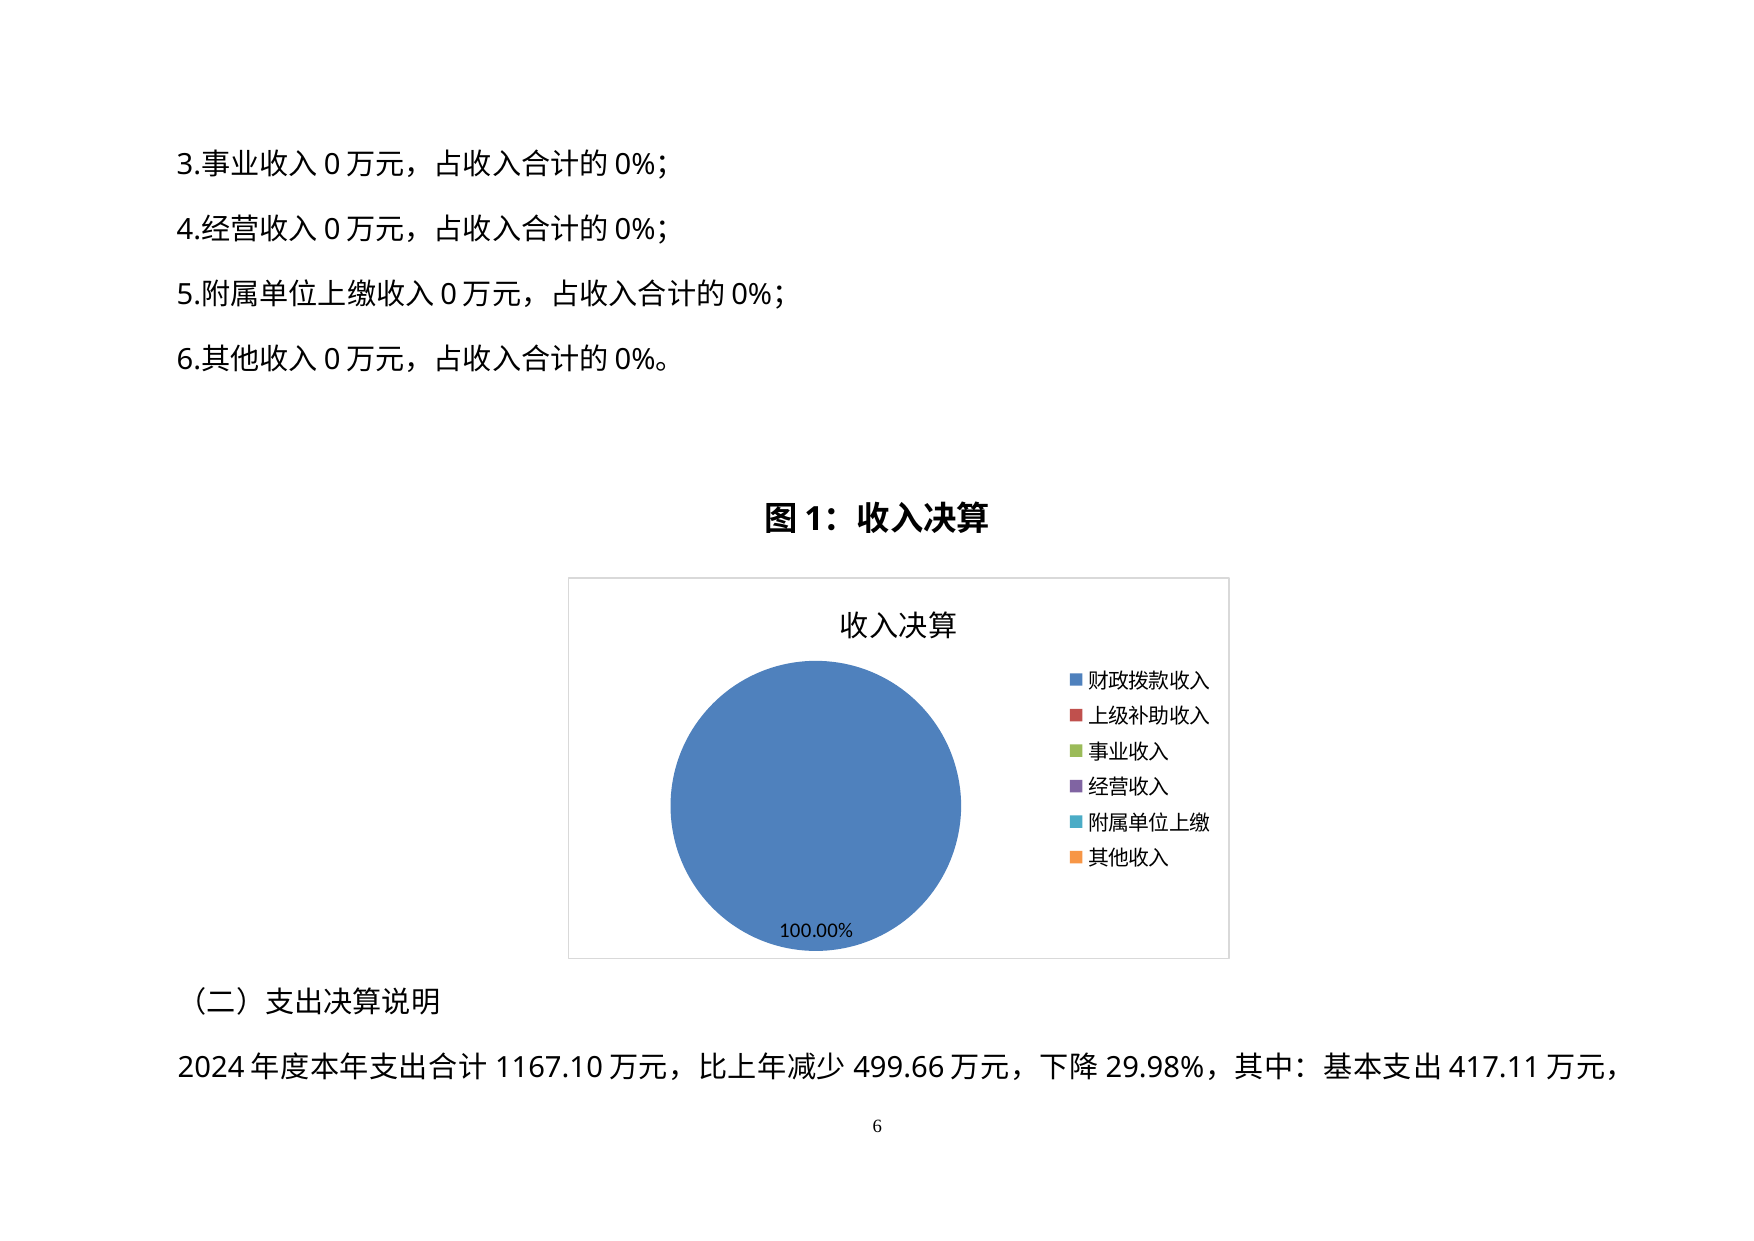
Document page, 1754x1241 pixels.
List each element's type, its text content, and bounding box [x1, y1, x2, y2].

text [118, 1032, 1636, 1097]
text 4.经营收入0万元，占收入合计的0%； [118, 194, 1636, 259]
text 5.附属单位上缴收入0万元，占收入合计的0%； [118, 259, 1636, 324]
subtitle 图1：收入决算 [118, 483, 1636, 548]
text 6.其他收入0万元，占收入合计的0%。 [118, 324, 1636, 389]
text （二）支出决算说明 [118, 967, 1636, 1032]
list 3.事业收入0万元，占收入合计的0%； [118, 129, 1636, 194]
